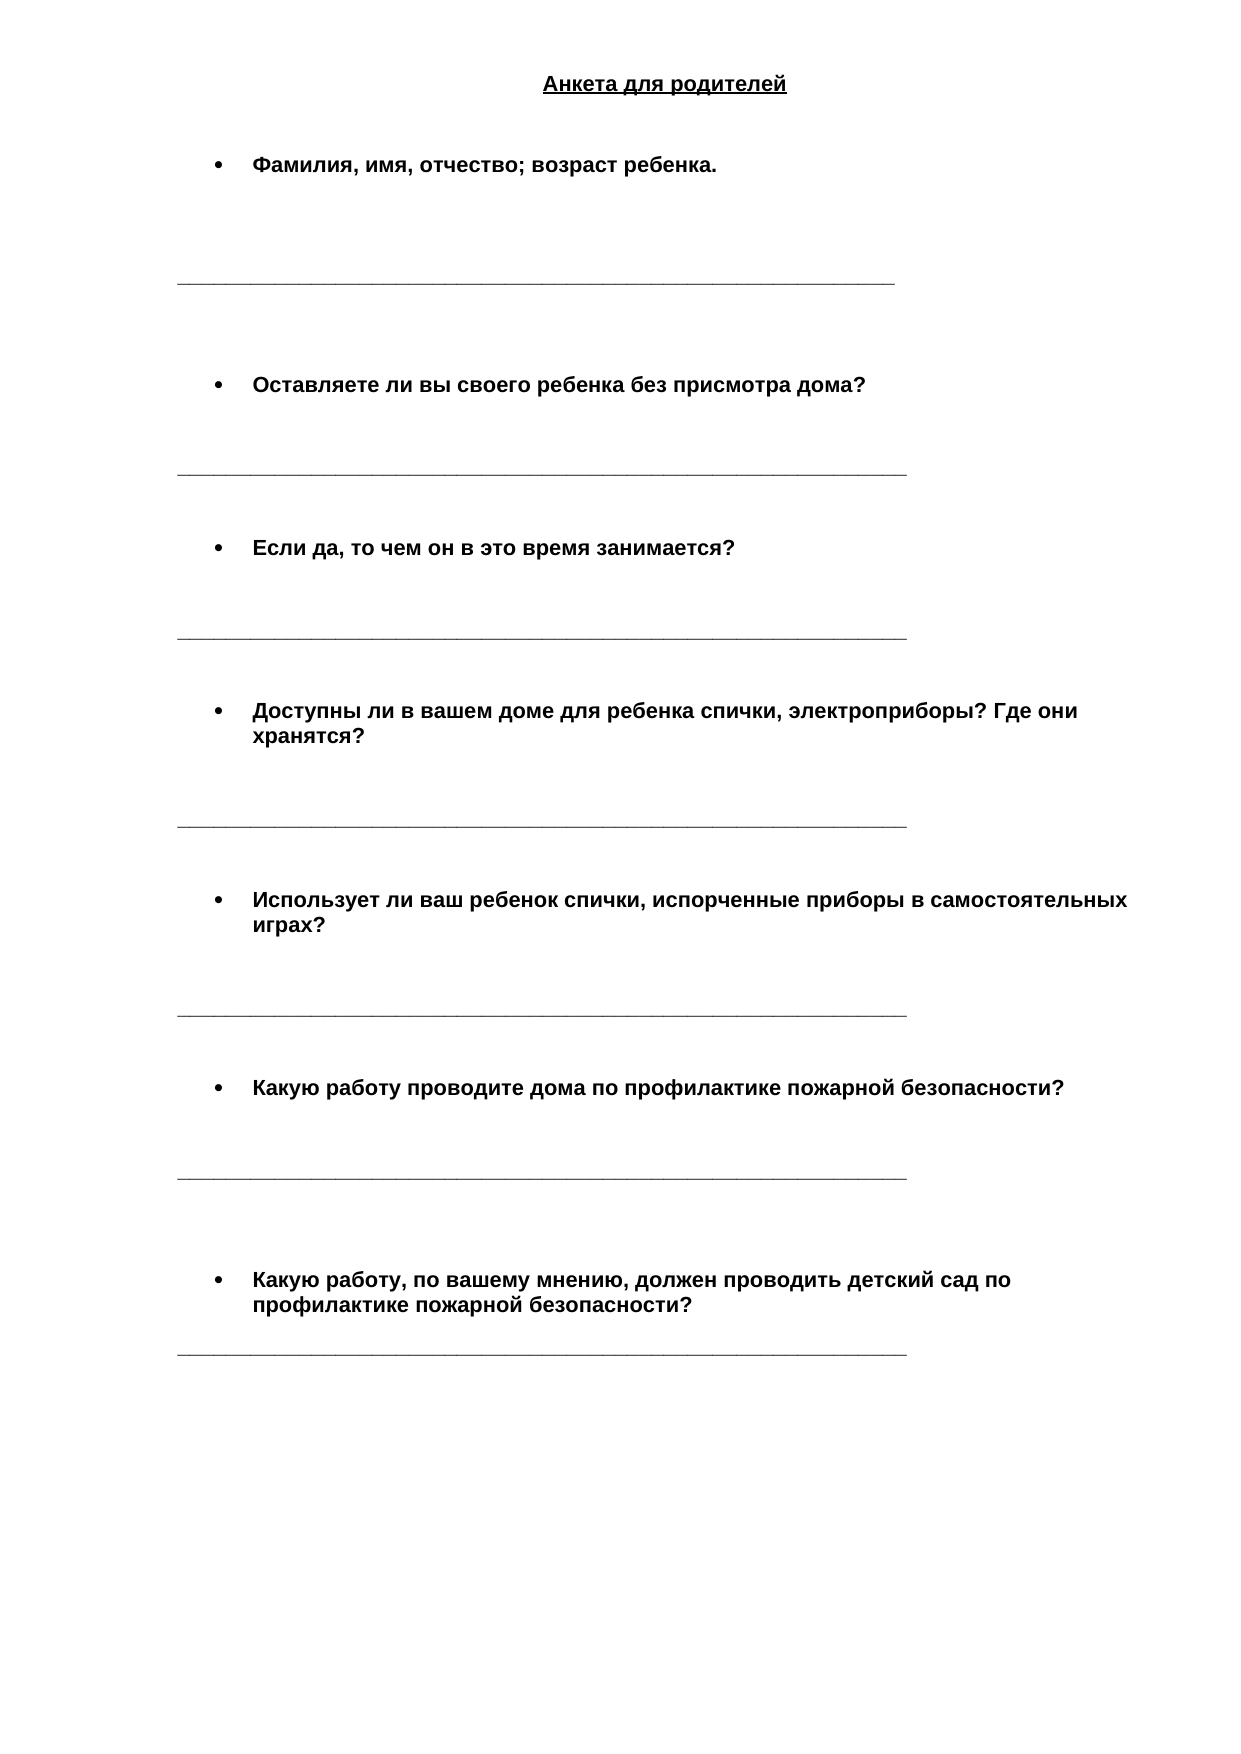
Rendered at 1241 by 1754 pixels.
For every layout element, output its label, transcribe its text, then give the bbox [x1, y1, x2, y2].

text ____________________________________________________________ [177, 993, 1152, 1019]
list Использует ли ваш ребенок спички, испорченные приборы в самостоятельных играх? [215, 887, 1152, 937]
text ____________________________________________________________ [177, 453, 1152, 478]
list Какую работу, по вашему мнению, должен проводить детский сад по профилактике пожарной безопасности? [215, 1267, 1152, 1317]
list Если да, то чем он в это время занимается? [215, 535, 1152, 560]
list Доступны ли в вашем доме для ребенка спички, электроприборы? Где они хранятся? [215, 698, 1152, 748]
text ____________________________________________________________ [177, 616, 1152, 642]
list Какую работу проводите дома по профилактике пожарной безопасности? [215, 1075, 1152, 1100]
text ____________________________________________________________ [177, 805, 1152, 830]
list Оставляете ли вы своего ребенка без присмотра дома? [215, 371, 1152, 397]
list Фамилия, имя, отчество; возраст ребенка. [215, 152, 1152, 177]
text ____________________________________________________________ [177, 1157, 1152, 1182]
text ___________________________________________________________ [177, 262, 1152, 287]
text ____________________________________________________________ [177, 1333, 1152, 1358]
text Анкета для родителей [177, 70, 1152, 96]
